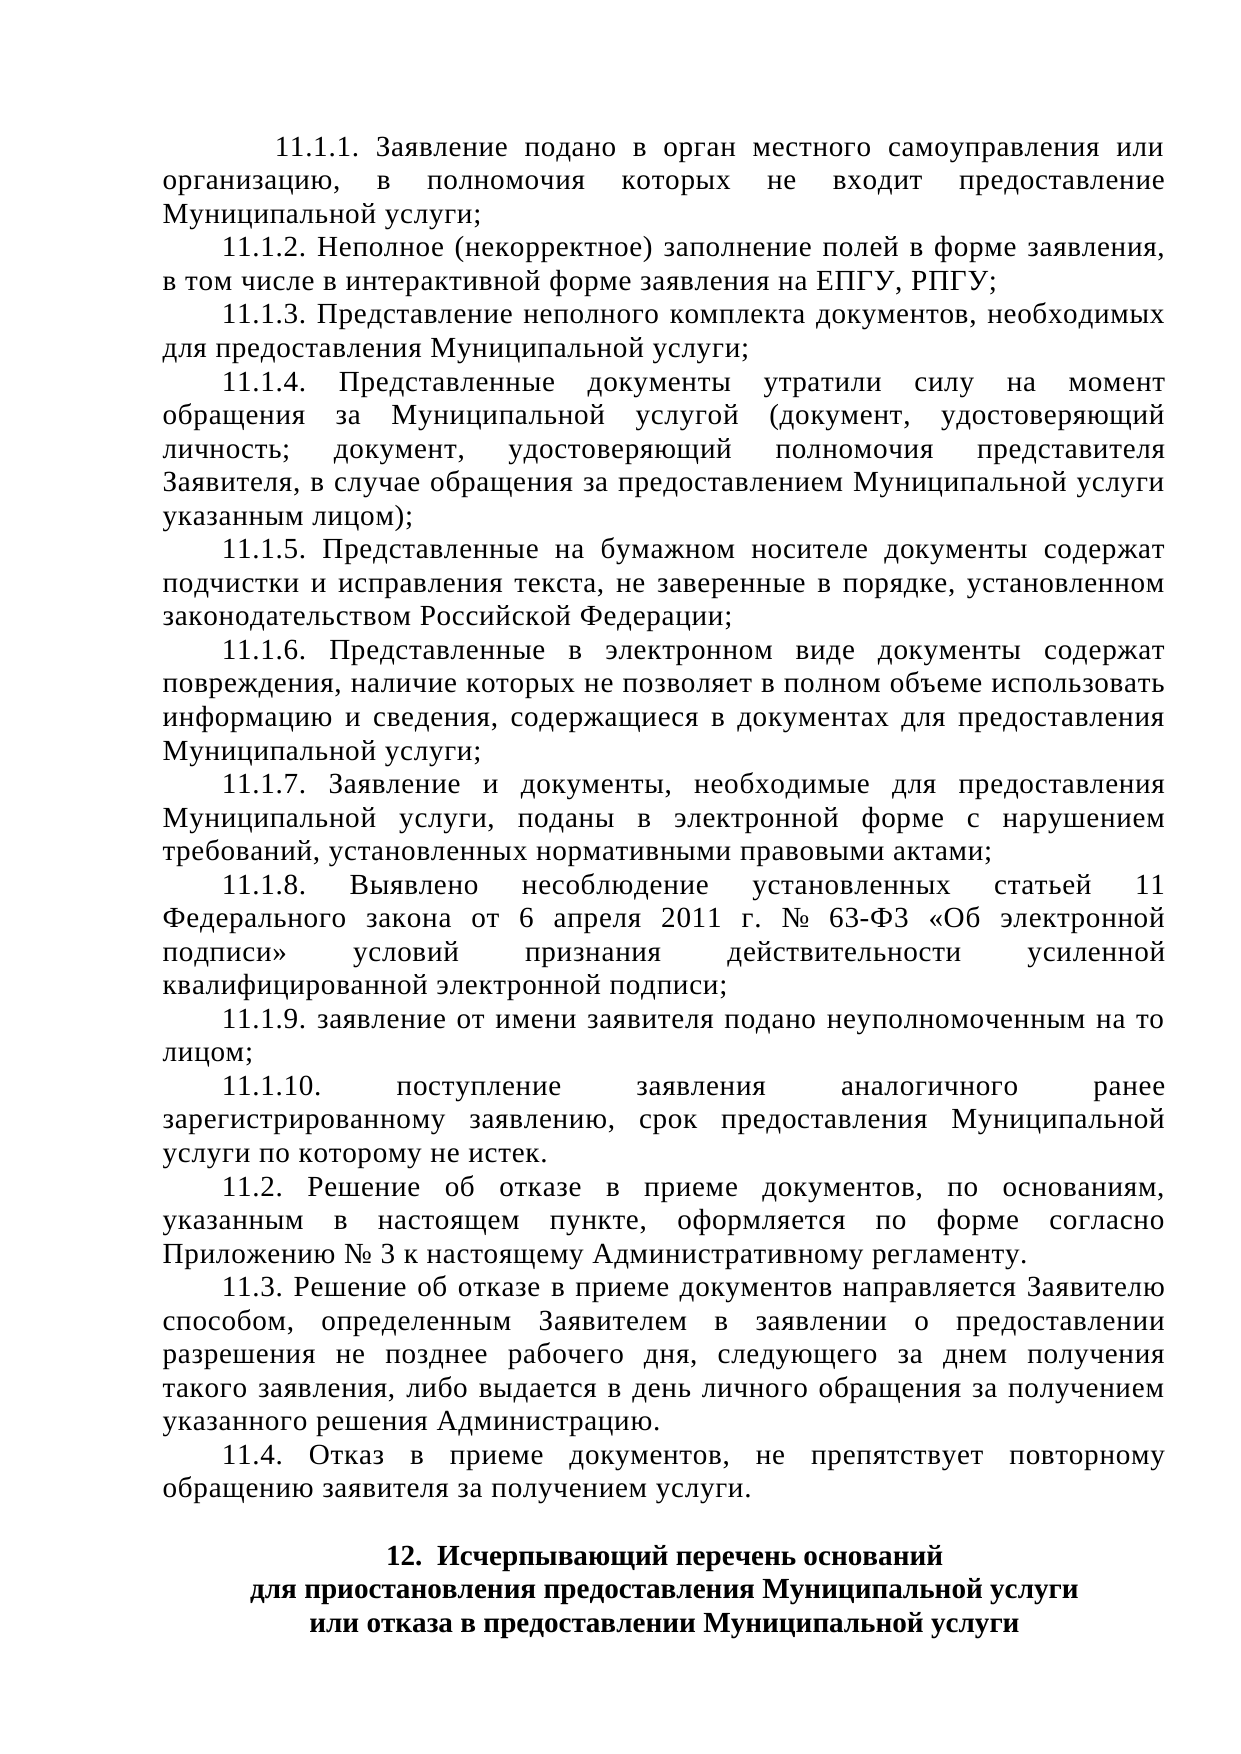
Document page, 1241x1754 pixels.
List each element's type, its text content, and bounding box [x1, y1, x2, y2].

text для приостановления предоставления Муниципальной услуги [162, 1571, 1167, 1605]
text 11.1.9. заявление от имени заявителя подано неуполномоченным на то лицом; [162, 1001, 1167, 1068]
text 11.1.8. Выявлено несоблюдение установленных статьей 11 Федерального закона от 6 апреля 2011 г. № 63-Ф3 «Об электронной подписи» условий признания действительности усиленной квалифицированной электронной подписи; [162, 867, 1167, 1001]
text или отказа в предоставлении Муниципальной услуги [162, 1605, 1167, 1638]
text 11.4. Отказ в приеме документов, не препятствует повторному обращению заявителя за получением услуги. [162, 1437, 1167, 1504]
text 11.1.2. Неполное (некорректное) заполнение полей в форме заявления, в том числе в интерактивной форме заявления на ЕПГУ, РПГУ; [162, 229, 1167, 297]
text 11.1.10. поступление заявления аналогичного ранее зарегистрированному заявлению, срок предоставления Муниципальной услуги по которому не истек. [162, 1068, 1167, 1169]
text 11.1.3. Представление неполного комплекта документов, необходимых для предоставления Муниципальной услуги; [162, 297, 1167, 364]
text 11.2. Решение об отказе в приеме документов, по основаниям, указанным в настоящем пункте, оформляется по форме согласно Приложению № 3 к настоящему Административному регламенту. [162, 1169, 1167, 1269]
text 11.1.7. Заявление и документы, необходимые для предоставления Муниципальной услуги, поданы в электронной форме с нарушением требований, установленных нормативными правовыми актами; [162, 766, 1167, 867]
text 11.1.1. Заявление подано в орган местного самоуправления или организацию, в полномочия которых не входит предоставление Муниципальной услуги; [162, 129, 1167, 229]
text 12. Исчерпывающий перечень оснований [162, 1538, 1167, 1571]
text 11.3. Решение об отказе в приеме документов направляется Заявителю способом, определенным Заявителем в заявлении о предоставлении разрешения не позднее рабочего дня, следующего за днем получения такого заявления, либо выдается в день личного обращения за получением указанного решения Администрацию. [162, 1269, 1167, 1437]
text 11.1.6. Представленные в электронном виде документы содержат повреждения, наличие которых не позволяет в полном объеме использовать информацию и сведения, содержащиеся в документах для предоставления Муниципальной услуги; [162, 632, 1167, 766]
text 11.1.5. Представленные на бумажном носителе документы содержат подчистки и исправления текста, не заверенные в порядке, установленном законодательством Российской Федерации; [162, 531, 1167, 632]
text 11.1.4. Представленные документы утратили силу на момент обращения за Муниципальной услугой (документ, удостоверяющий личность; документ, удостоверяющий полномочия представителя Заявителя, в случае обращения за предоставлением Муниципальной услуги указанным лицом); [162, 364, 1167, 531]
